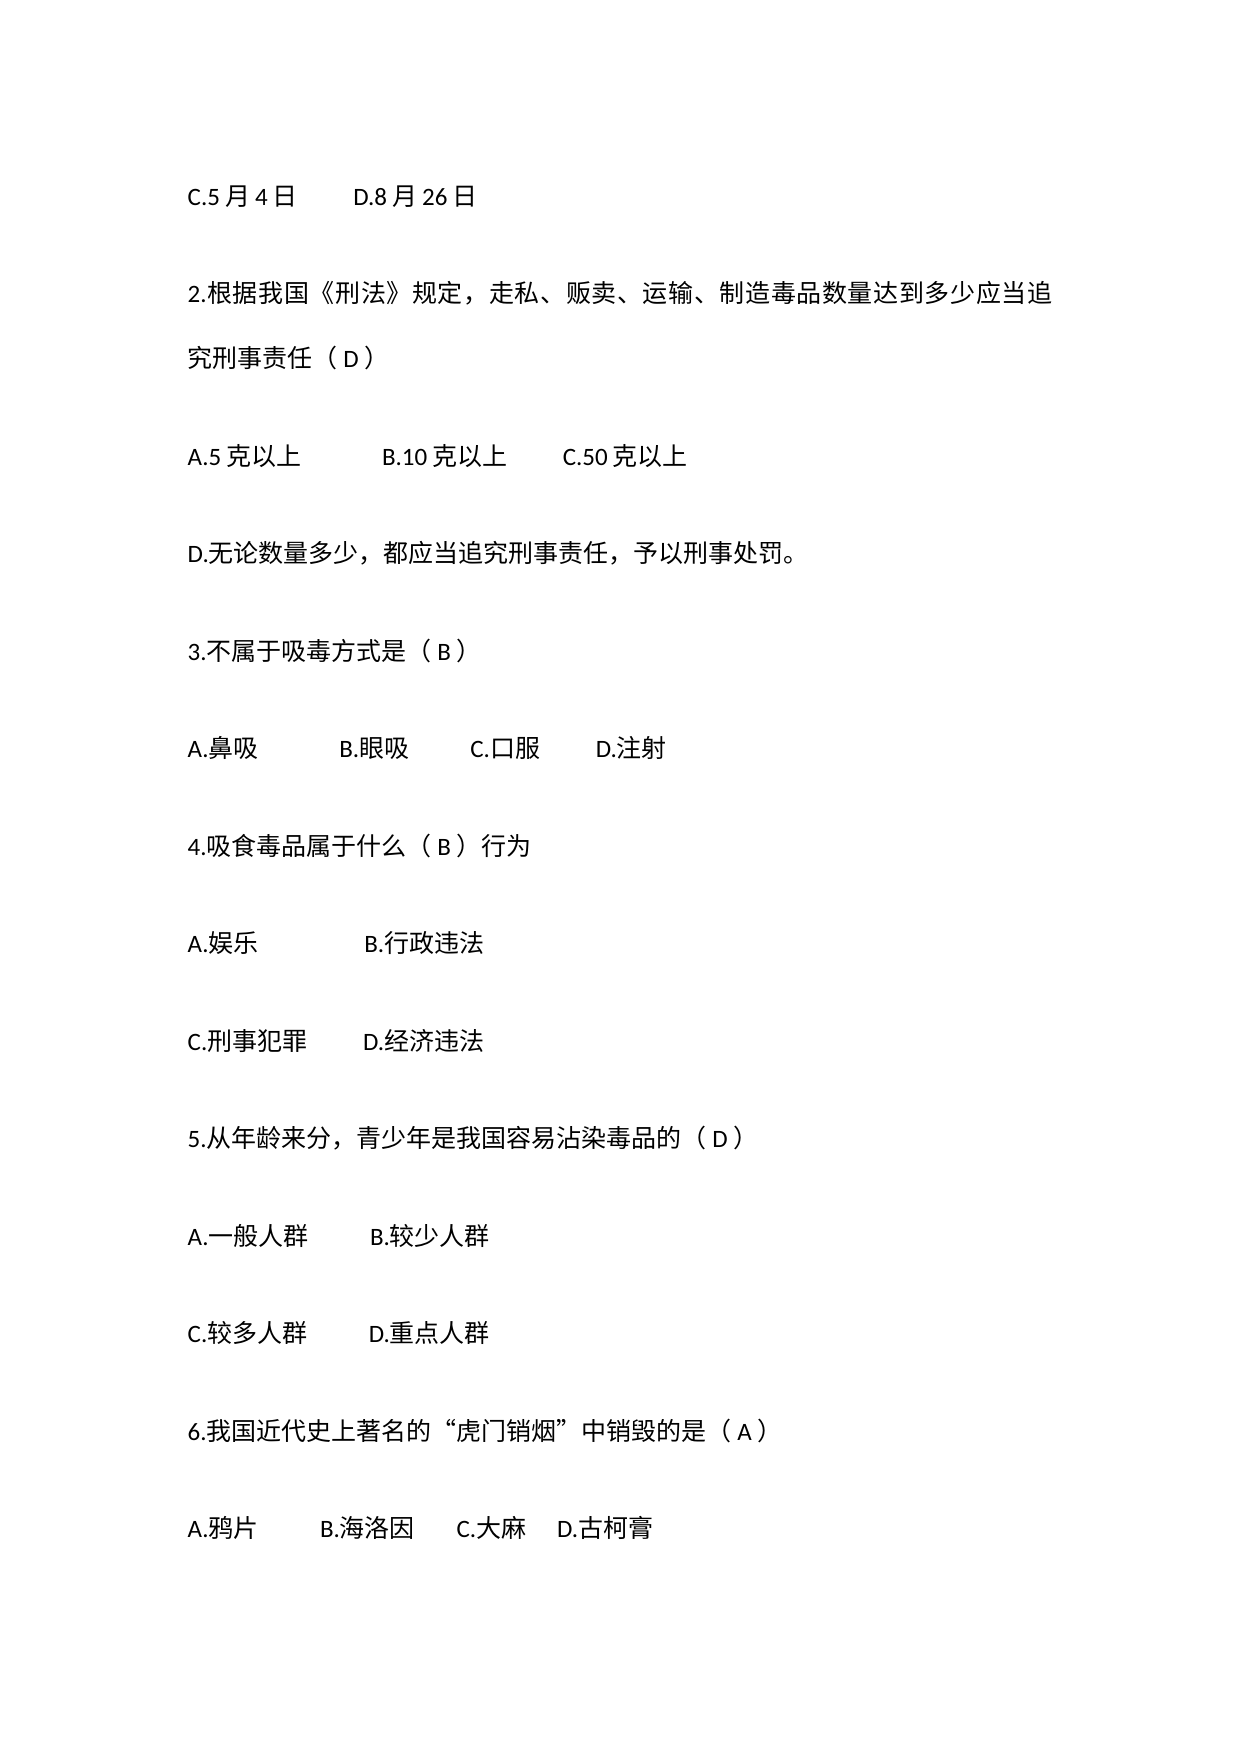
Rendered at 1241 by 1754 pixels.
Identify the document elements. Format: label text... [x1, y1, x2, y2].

text A.鸦片 B.海洛因 C.大麻 D.古柯膏 [187, 1494, 1053, 1559]
text C.较多人群 D.重点人群 [187, 1299, 1053, 1364]
text C.5月4日 D.8月26日 [187, 162, 1053, 227]
text A.娱乐 B.行政违法 [187, 909, 1053, 974]
text C.刑事犯罪 D.经济违法 [187, 1007, 1053, 1072]
text 6.我国近代史上著名的“虎门销烟”中销毁的是（ A ） [187, 1397, 1053, 1462]
text 5.从年龄来分，青少年是我国容易沾染毒品的（ D ） [187, 1104, 1053, 1169]
text A.鼻吸 B.眼吸 C.口服 D.注射 [187, 714, 1053, 779]
text 4.吸食毒品属于什么（ B ）行为 [187, 812, 1053, 877]
text A.一般人群 B.较少人群 [187, 1202, 1053, 1267]
text 2.根据我国《刑法》规定，走私、贩卖、运输、制造毒品数量达到多少应当追究刑事责任（ D ） [187, 259, 1053, 389]
text A.5克以上 B.10克以上 C.50克以上 [187, 422, 1053, 487]
text D.无论数量多少，都应当追究刑事责任，予以刑事处罚。 [187, 519, 1053, 584]
text 3.不属于吸毒方式是（ B ） [187, 617, 1053, 682]
